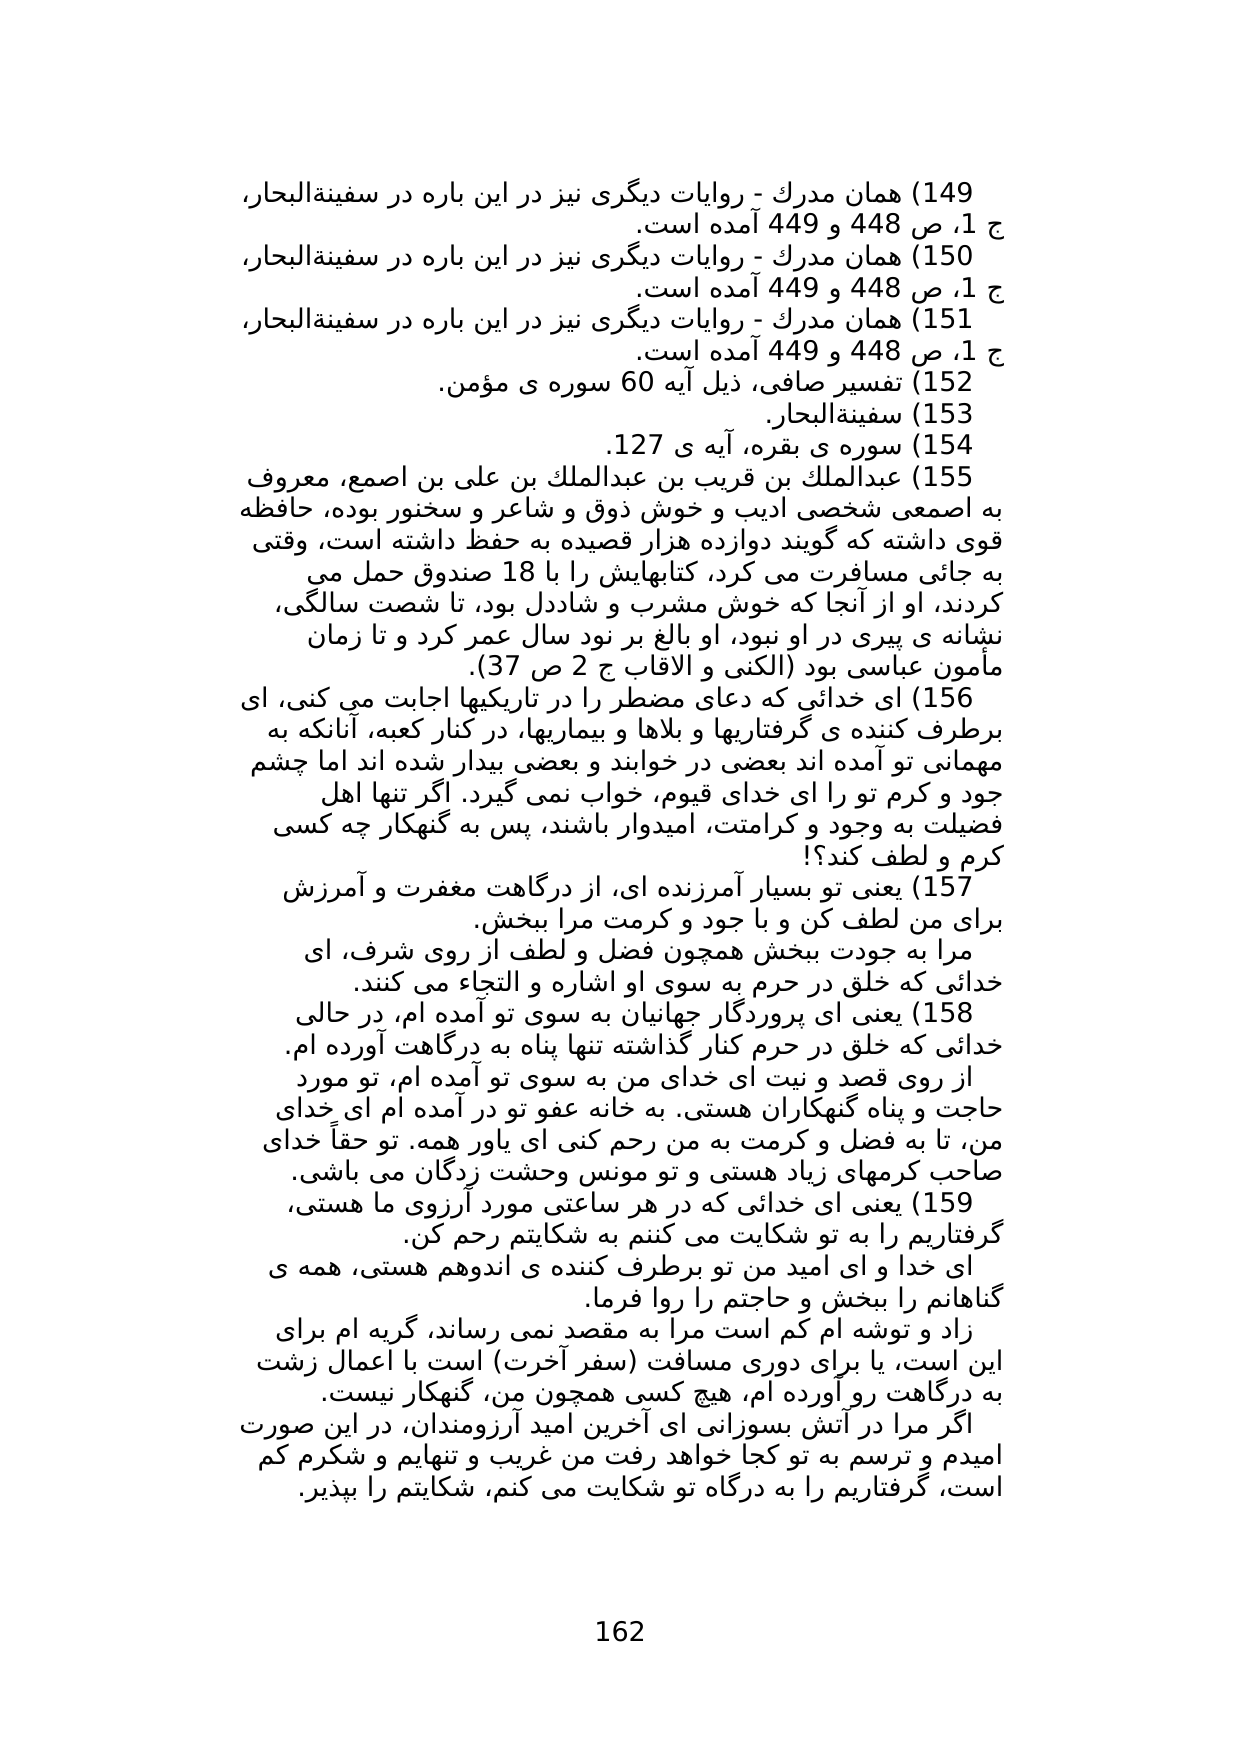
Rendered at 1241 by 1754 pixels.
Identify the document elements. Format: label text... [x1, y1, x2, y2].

text 153) سفينةالبحار. [236, 398, 1004, 430]
text زاد و توشه ام كم است مرا به مقصد نمى رساند، گريه ام براى اين است، يا براى دورى مسافت (سفر آخرت) است با اعمال زشت به درگاهت رو آورده ام، هيچ كسى همچون من، گنهكار نيست. [236, 1313, 1004, 1408]
text 156) اى خدائى كه دعاى مضطر را در تاريكيها اجابت مى كنى، اى برطرف كننده ى گرفتاريها و بلاها و بيماريها، در كنار كعبه، آنانكه به مهمانى تو آمده اند بعضى در خوابند و بعضى بيدار شده اند اما چشم جود و كرم تو را اى خداى قيوم، خواب نمى گيرد. اگر تنها اهل فضيلت به وجود و كرامتت، اميدوار باشند، پس به گنهكار چه كسى كرم و لطف كند؟! [236, 682, 1004, 872]
text اى خدا و اى اميد من تو برطرف كننده ى اندوهم هستى، همه ى گناهانم را ببخش و حاجتم را روا فرما. [236, 1250, 1004, 1313]
text 151) همان مدرك - روايات ديگرى نيز در اين باره در سفينةالبحار، ج 1، ص 448 و 449 آمده است. [236, 303, 1004, 367]
text مرا به جودت ببخش همچون فضل و لطف از روى شرف، اى خدائى كه خلق در حرم به سوى او اشاره و التجاء مى كنند. [236, 935, 1004, 998]
text اگر مرا در آتش بسوزانى اى آخرين اميد آرزومندان، در اين صورت اميدم و ترسم به تو كجا خواهد رفت من غريب و تنهايم و شكرم كم است، گرفتاريم را به درگاه تو شكايت مى كنم، شكايتم را بپذير. [236, 1408, 1004, 1503]
text 155) عبدالملك بن قريب بن عبدالملك بن على بن اصمع، معروف به اصمعى شخصى اديب و خوش ذوق و شاعر و سخنور بوده، حافظه قوى داشته كه گويند دوازده هزار قصيده به حفظ داشته است، وقتى به جائى مسافرت مى كرد، كتابهايش را با 18 صندوق حمل مى كردند، او از آنجا كه خوش مشرب و شاددل بود، تا شصت سالگى، نشانه ى پيرى در او نبود، او بالغ بر نود سال عمر كرد و تا زمان مأمون عباسى بود (الكنى و الاقاب ج 2 ص 37). [236, 461, 1004, 682]
text از روى قصد و نيت اى خداى من به سوى تو آمده ام، تو مورد حاجت و پناه گنهكاران هستى. به خانه عفو تو در آمده ام اى خداى من، تا به فضل و كرمت به من رحم كنى اى ياور همه. تو حقاً خداى صاحب كرمهاى زياد هستى و تو مونس وحشت زدگان مى باشى. [236, 1061, 1004, 1187]
text 159) يعنى اى خدائى كه در هر ساعتى مورد آرزوى ما هستى، گرفتاريم را به تو شكايت مى كننم به شكايتم رحم كن. [236, 1187, 1004, 1250]
text 157) يعنى تو بسيار آمرزنده اى، از درگاهت مغفرت و آمرزش براى من لطف كن و با جود و كرمت مرا ببخش. [236, 872, 1004, 935]
text 154) سوره ى بقره، آيه ى 127. [236, 430, 1004, 461]
text 150) همان مدرك - روايات ديگرى نيز در اين باره در سفينةالبحار، ج 1، ص 448 و 449 آمده است. [236, 240, 1004, 303]
text 158) يعنى اى پروردگار جهانيان به سوى تو آمده ام، در حالى خدائى كه خلق در حرم كنار گذاشته تنها پناه به درگاهت آورده ام. [236, 998, 1004, 1061]
text 152) تفسير صافى، ذيل آيه 60 سوره ى مؤمن. [236, 367, 1004, 398]
text 149) همان مدرك - روايات ديگرى نيز در اين باره در سفينةالبحار، ج 1، ص 448 و 449 آمده است. [236, 177, 1004, 240]
